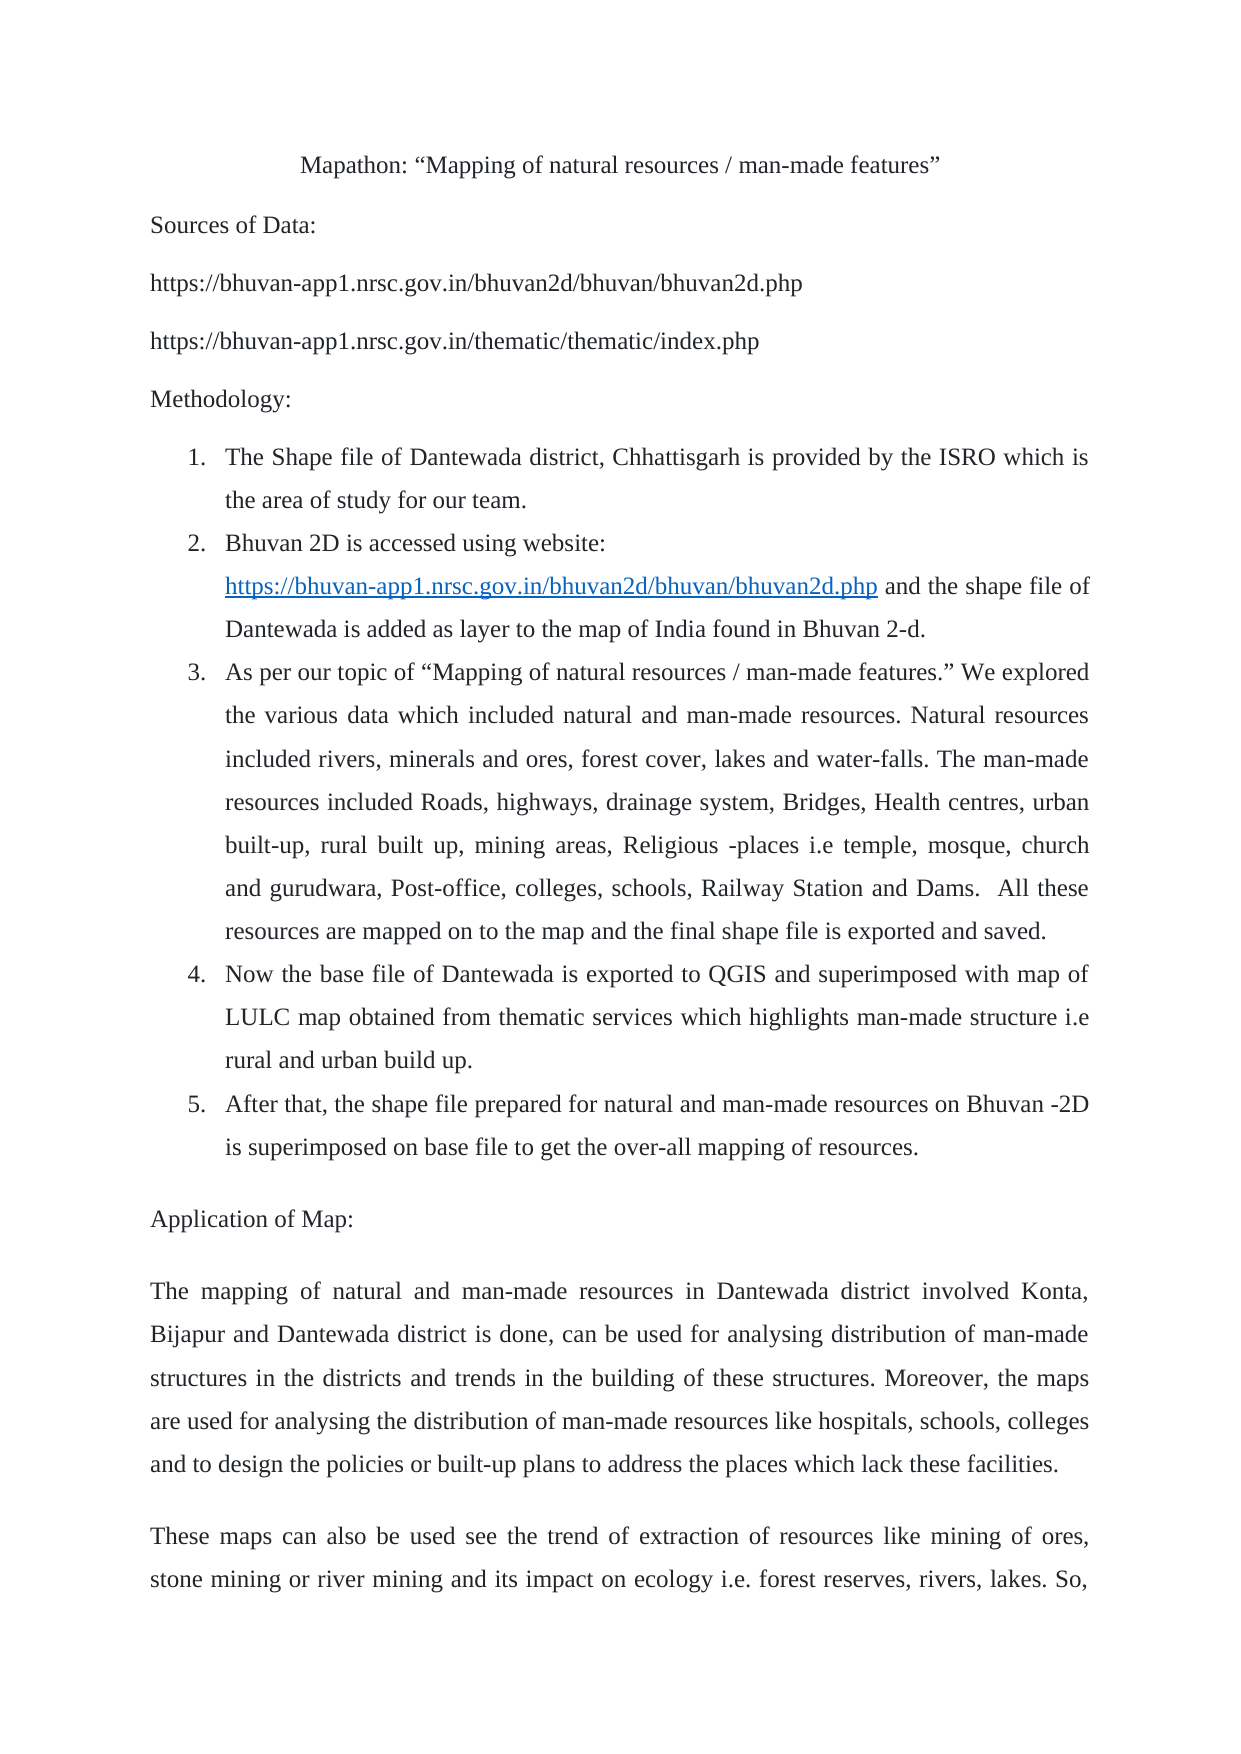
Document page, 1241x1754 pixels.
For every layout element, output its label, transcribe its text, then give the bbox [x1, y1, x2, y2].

text https://bhuvan-app1.nrsc.gov.in/bhuvan2d/bhuvan/bhuvan2d.php [150, 268, 1090, 297]
list The Shape file of Dantewada district, Chhattisgarh is provided by the ISRO which is the area of study for our team. [187, 442, 1090, 514]
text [150, 1521, 1090, 1593]
text Sources of Data: [150, 210, 1090, 239]
text The mapping of natural and man-made resources in Dantewada district involved Konta, Bijapur and Dantewada district is done, can be used for analysing distribution of man-made structures in the districts and trends in the building of these structures. Moreover, the maps are used for analysing the distribution of man-made resources like hospitals, schools, colleges and to design the policies or built-up plans to address the places which lack these facilities. [150, 1276, 1090, 1478]
list After that, the shape file prepared for natural and man-made resources on Bhuvan -2D is superimposed on base file to get the over-all mapping of resources. [187, 1089, 1090, 1161]
list Now the base file of Dantewada is exported to QGIS and superimposed with map of LULC map obtained from thematic services which highlights man-made structure i.e rural and urban build up. [187, 959, 1090, 1074]
text https://bhuvan-app1.nrsc.gov.in/thematic/thematic/index.php [150, 326, 1090, 355]
list As per our topic of “Mapping of natural resources / man-made features.” We explored the various data which included natural and man-made resources. Natural resources included rivers, minerals and ores, forest cover, lakes and water-falls. The man-made resources included Roads, highways, drainage system, Bridges, Health centres, urban built-up, rural built up, mining areas, Religious -places i.e temple, mosque, church and gurudwara, Post-office, colleges, schools, Railway Station and Dams. All these resources are mapped on to the map and the final shape file is exported and saved. [187, 657, 1090, 945]
list https://bhuvan-app1.nrsc.gov.in/bhuvan2d/bhuvan/bhuvan2d.php and the shape file of Dantewada is added as layer to the map of India found in Bhuvan 2-d. [225, 571, 1090, 643]
text Methodology: [150, 384, 1090, 413]
text Application of Map: [150, 1204, 1090, 1233]
list Bhuvan 2D is accessed using website: [187, 528, 1090, 557]
text Mapathon: “Mapping of natural resources / man-made features” [150, 150, 1090, 179]
